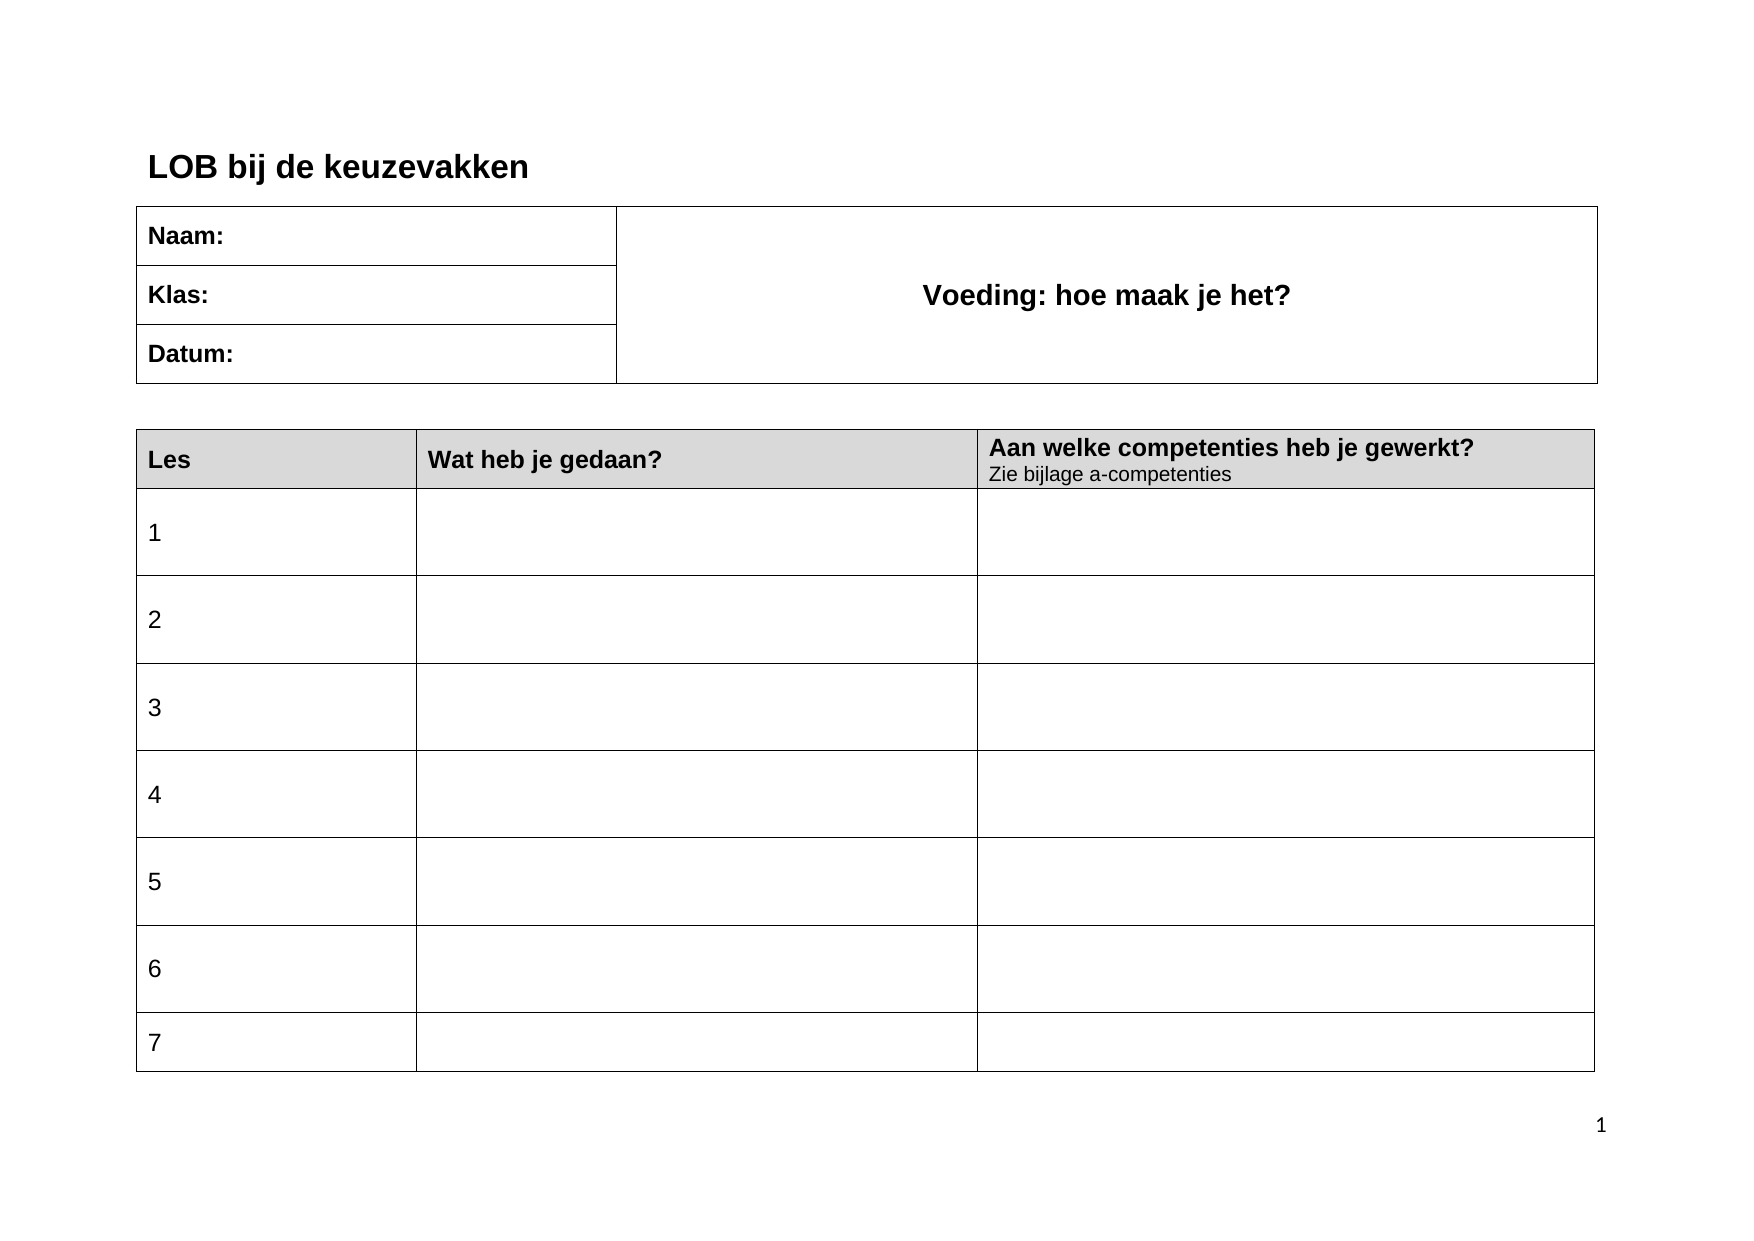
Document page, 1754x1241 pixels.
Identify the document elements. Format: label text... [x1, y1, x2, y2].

table_cell 3 [137, 664, 416, 750]
table_cell 5 [137, 838, 416, 924]
table_cell 6 [137, 926, 416, 1012]
table_cell [978, 926, 1594, 1012]
table_header Aan welke competenties heb je gewerkt? Zie bijlage a-competenties [978, 430, 1594, 488]
table_header Les [137, 430, 416, 488]
table_cell [978, 576, 1594, 663]
table_cell 7 [137, 1013, 416, 1071]
table_cell [978, 489, 1594, 575]
table_header Wat heb je gedaan? [417, 430, 977, 488]
table_cell [417, 838, 977, 924]
table_cell [978, 838, 1594, 924]
table_cell [417, 664, 977, 750]
table_header Voeding: hoe maak je het? [617, 207, 1597, 383]
table_cell [417, 576, 977, 663]
table_cell 2 [137, 576, 416, 663]
table_cell [978, 664, 1594, 750]
table_cell [978, 1013, 1594, 1071]
table_cell [417, 751, 977, 837]
table_cell 4 [137, 751, 416, 837]
table_cell Klas: [137, 266, 616, 324]
table_cell [417, 489, 977, 575]
table_cell [417, 926, 977, 1012]
table_cell Datum: [137, 325, 616, 383]
text LOB bij de keuzevakken [148, 148, 1606, 186]
table_cell [978, 751, 1594, 837]
table_cell 1 [137, 489, 416, 575]
table_header Naam: [137, 207, 616, 265]
table_cell [417, 1013, 977, 1071]
